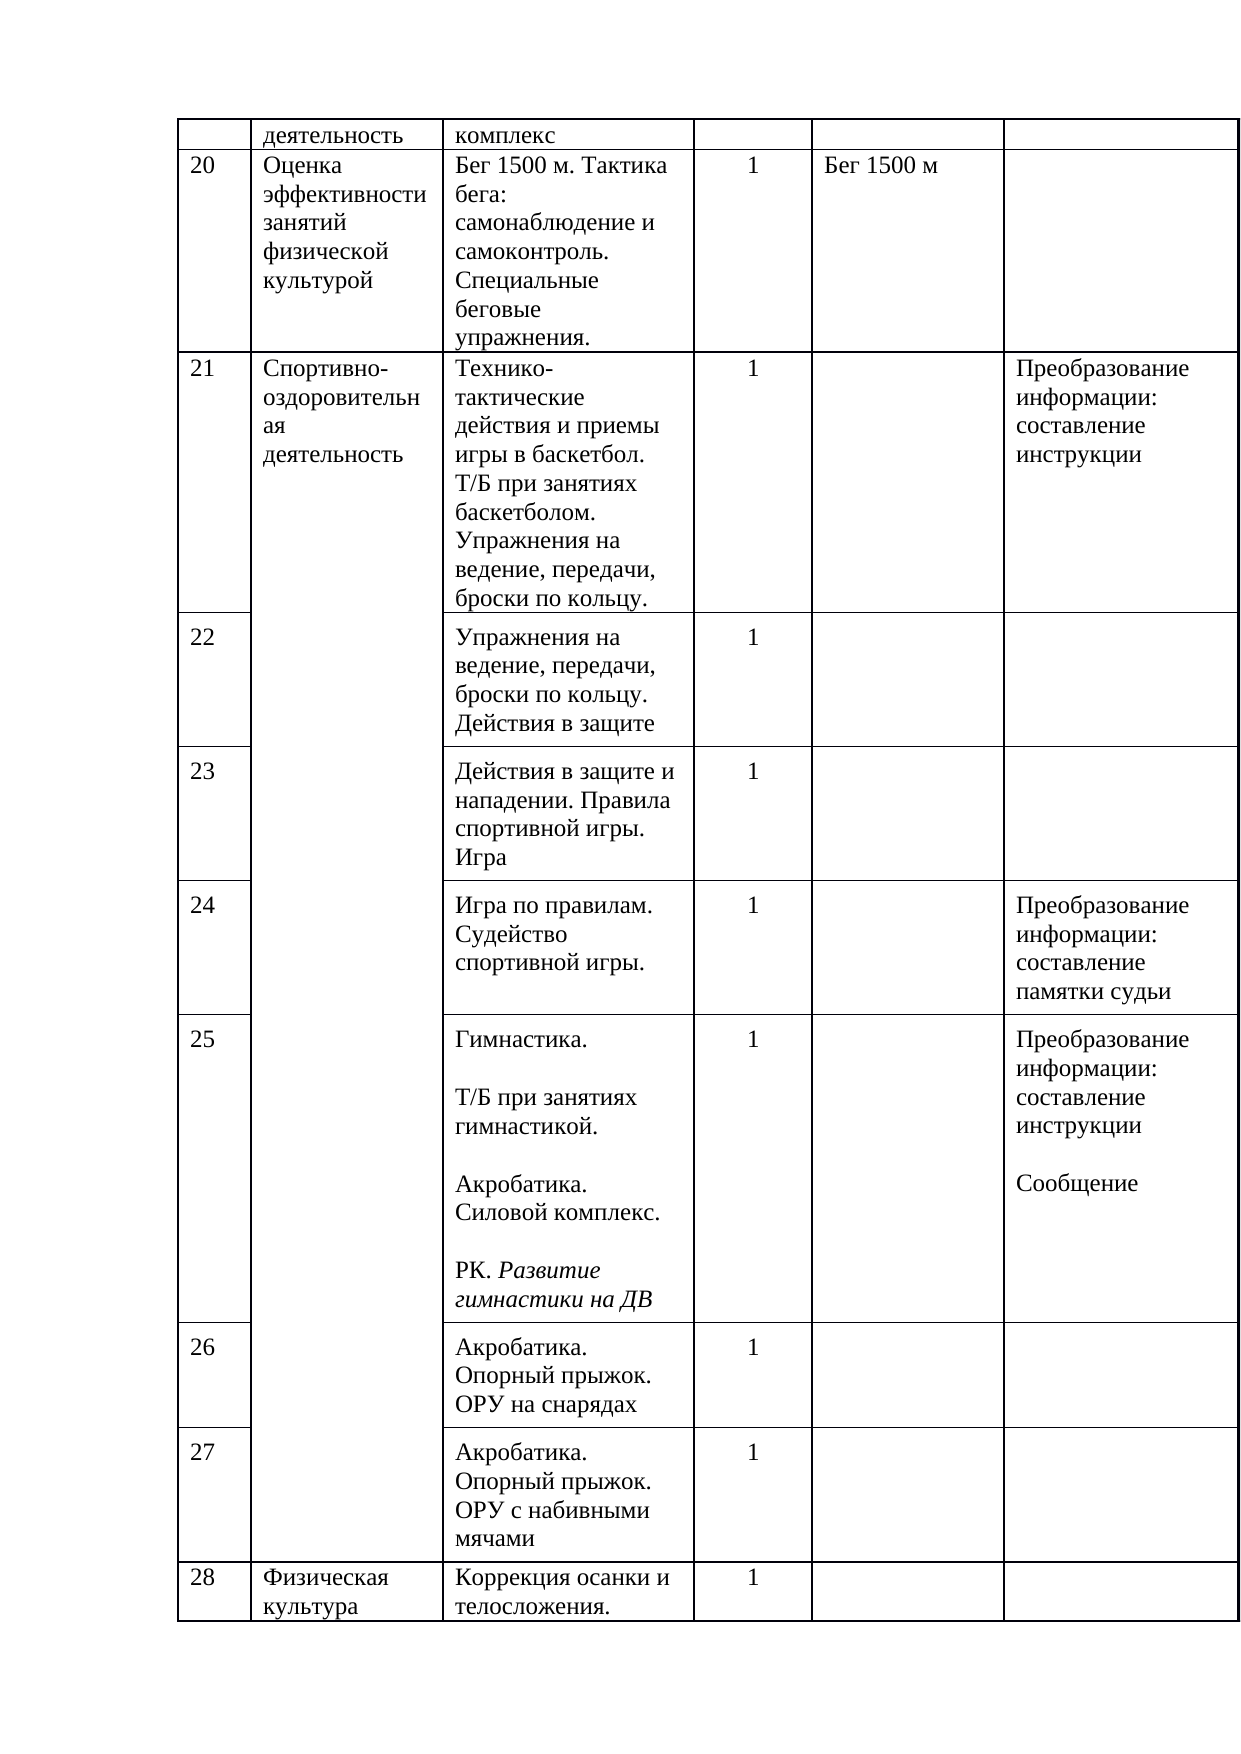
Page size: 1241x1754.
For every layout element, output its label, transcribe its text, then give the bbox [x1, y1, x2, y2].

table_cell Бег 1500 м. Тактика бега: самонаблюдение и самоконтроль. Специальные беговые упражнения. [444, 150, 693, 351]
table_cell [1005, 1563, 1237, 1620]
table_cell [1005, 150, 1237, 351]
table_cell [813, 613, 1003, 746]
table_cell 1 [695, 747, 811, 880]
table_cell 28 [179, 1563, 250, 1620]
table_cell Спортивно-оздоровительная деятельность [252, 353, 442, 1561]
table_cell [1005, 613, 1237, 746]
table_cell 1 [695, 1323, 811, 1427]
table_cell 1 [695, 1428, 811, 1561]
table_cell 21 [179, 353, 250, 612]
table_cell Действия в защите и нападении. Правила спортивной игры. Игра [444, 747, 693, 880]
table_cell Акробатика. Опорный прыжок. ОРУ с набивными мячами [444, 1428, 693, 1561]
table_cell Упражнения на ведение, передачи, броски по кольцу. Действия в защите [444, 613, 693, 746]
table_cell [1005, 1428, 1237, 1561]
table_cell Оценка эффективности занятий физической культурой [252, 150, 442, 351]
table_cell [813, 1428, 1003, 1561]
table_cell [813, 881, 1003, 1014]
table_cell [444, 1563, 693, 1620]
table_cell 1 [695, 1015, 811, 1322]
table_cell [813, 1563, 1003, 1620]
table_cell 22 [179, 613, 250, 746]
table_cell [813, 747, 1003, 880]
table_cell Технико-тактические действия и приемы игры в баскетбол. Т/Б при занятиях баскетболом. Упражнения на ведение, передачи, броски по кольцу. [444, 353, 693, 612]
table_cell 1 [695, 613, 811, 746]
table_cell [252, 1563, 442, 1620]
table_cell 26 [179, 1323, 250, 1427]
table_cell 20 [179, 150, 250, 351]
table_cell 1 [695, 150, 811, 351]
table_cell [813, 1015, 1003, 1322]
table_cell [444, 120, 693, 148]
table_cell Преобразование информации: составление инструкции [1005, 353, 1237, 612]
table_cell 1 [695, 1563, 811, 1620]
table_cell 27 [179, 1428, 250, 1561]
table_cell Акробатика. Опорный прыжок. ОРУ на снарядах [444, 1323, 693, 1427]
table_cell Гимнастика. Т/Б при занятиях гимнастикой. Акробатика. Силовой комплекс. РК. Развитие гимнастики на ДВ [444, 1015, 693, 1322]
table_cell Игра по правилам. Судейство спортивной игры. [444, 881, 693, 1014]
table_cell Преобразование информации: составление инструкции Сообщение [1005, 1015, 1237, 1322]
table_cell 1 [695, 120, 811, 148]
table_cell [252, 120, 442, 148]
table_cell [1005, 120, 1237, 148]
table_cell 23 [179, 747, 250, 880]
table_cell [813, 1323, 1003, 1427]
table_cell [813, 353, 1003, 612]
table_cell [1005, 747, 1237, 880]
table_cell 24 [179, 881, 250, 1014]
table_cell 19 [179, 120, 250, 148]
table_cell Бег 1500 м [813, 150, 1003, 351]
table_cell Преобразование информации: составление памятки судьи [1005, 881, 1237, 1014]
table_cell 25 [179, 1015, 250, 1322]
table_cell 1 [695, 881, 811, 1014]
table_cell [813, 120, 1003, 148]
table_cell [1005, 1323, 1237, 1427]
table_cell 1 [695, 353, 811, 612]
